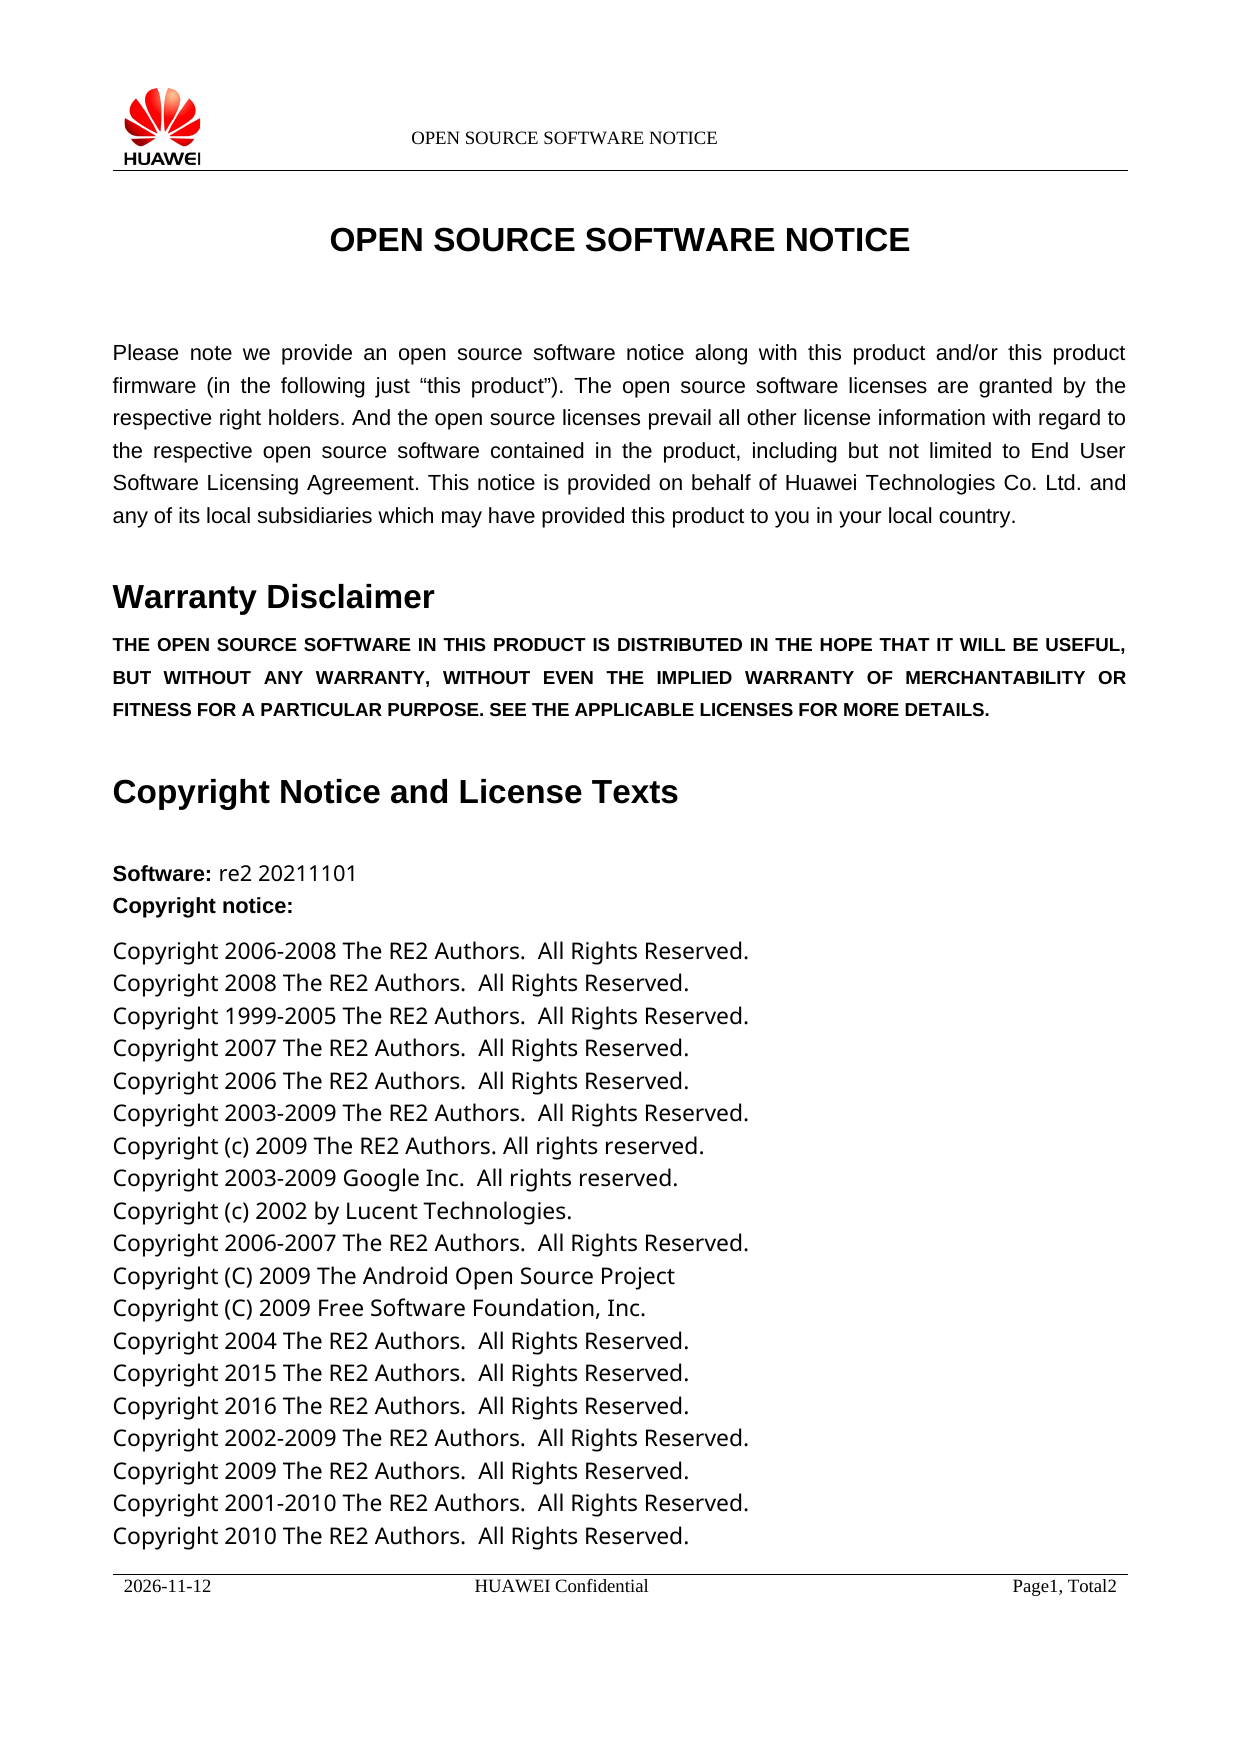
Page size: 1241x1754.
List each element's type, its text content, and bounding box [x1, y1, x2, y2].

text Copyright Notice and License Texts [112, 759, 1128, 824]
text The open source software in this product is distributed in the hope that it will be useful, but WITHOUT ANY WARRANTY, without even the implied warranty of MERCHANTABILITY or FITNESS FOR A PARTICULAR PURPOSE. See the applicable licenses for more details. [112, 629, 1128, 726]
text OPEN SOURCE SOFTWARE NOTICE [112, 206, 1128, 271]
text Please note we provide an open source software notice along with this product and/or this product firmware (in the following just “this product”). The open source software licenses are granted by the respective right holders. And the open source licenses prevail all other license information with regard to the respective open source software contained in the product, including but not limited to End User Software Licensing Agreement. This notice is provided on behalf of Huawei Technologies Co. Ltd. and any of its local subsidiaries which may have provided this product to you in your local country. [112, 336, 1128, 531]
text Copyright notice: [112, 889, 1128, 921]
text Warranty Disclaimer [112, 564, 1128, 629]
picture [124, 88, 201, 165]
title Software: re2 20211101 [112, 856, 1128, 889]
